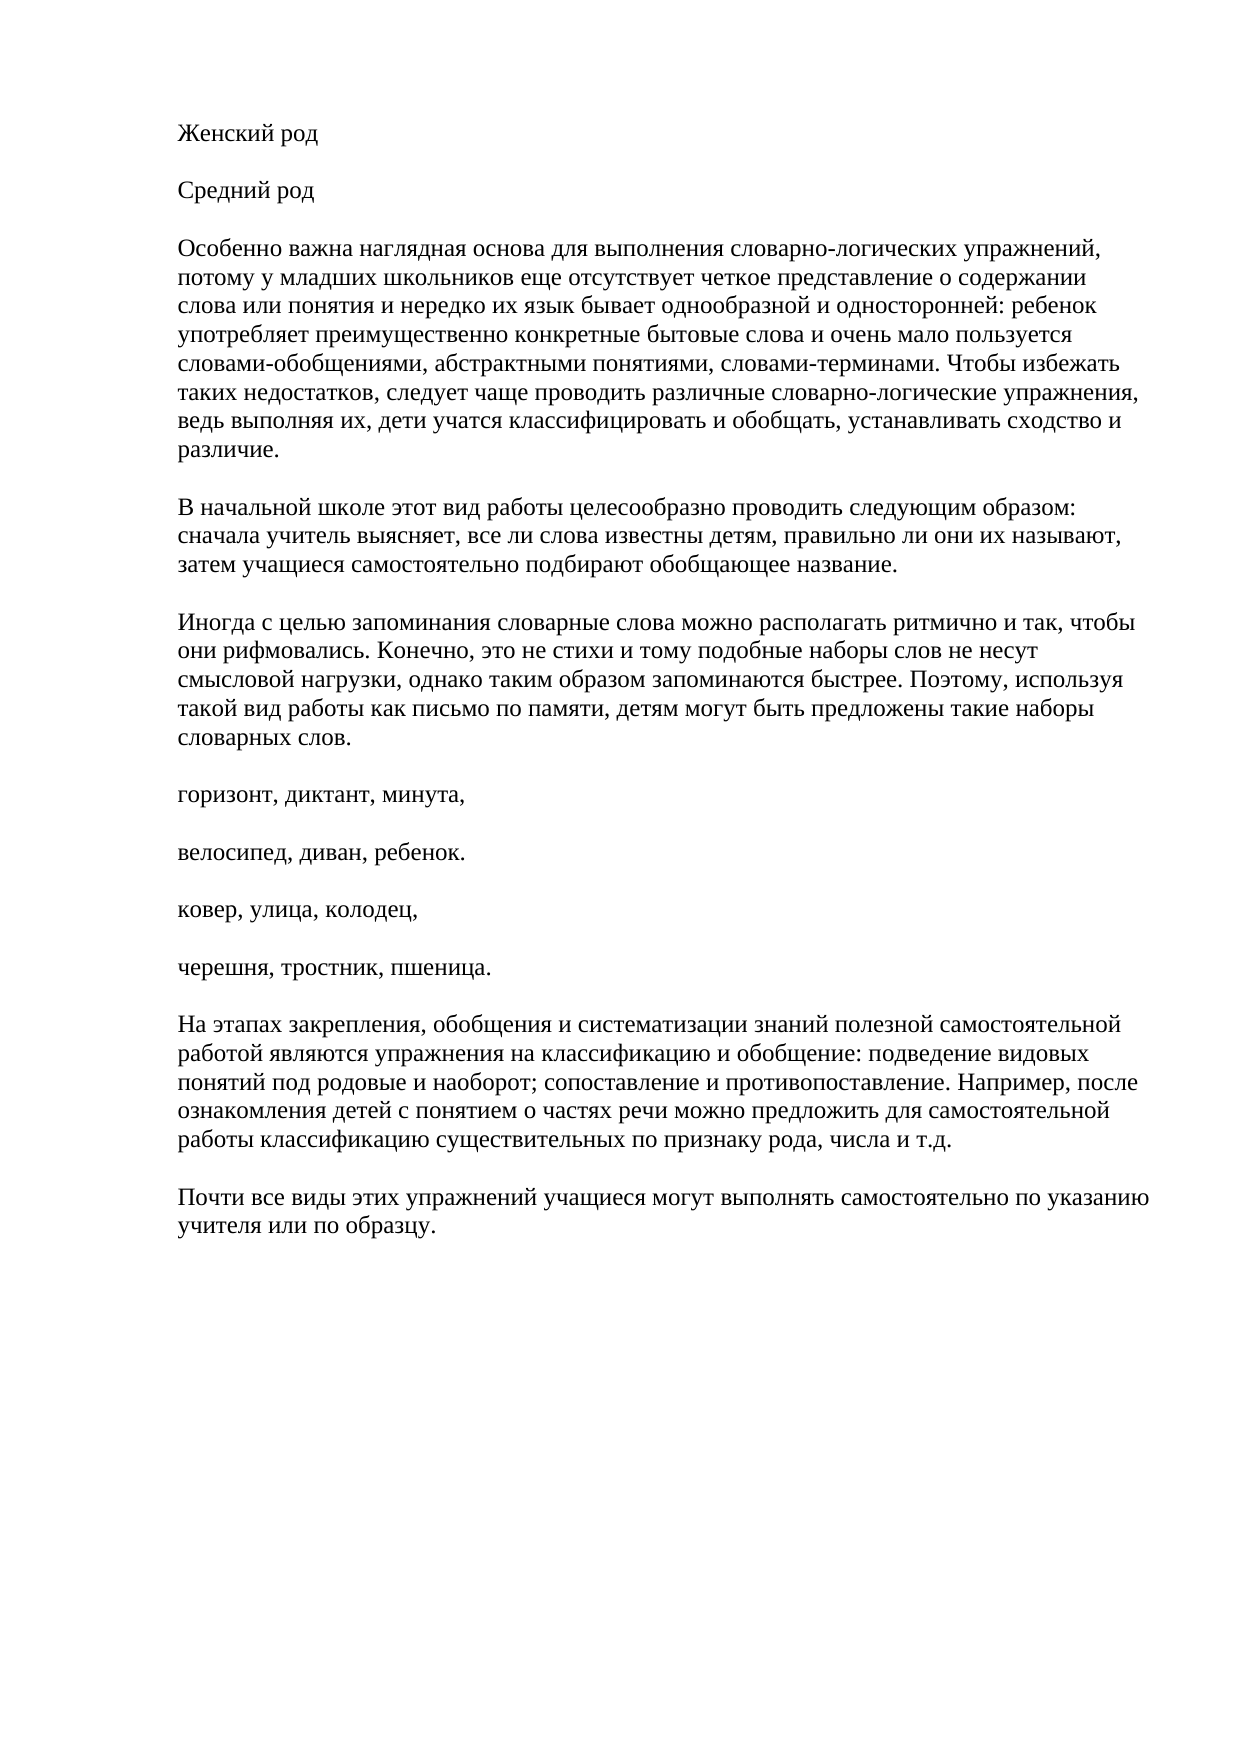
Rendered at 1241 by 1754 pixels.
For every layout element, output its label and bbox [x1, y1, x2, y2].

text [177, 118, 1152, 1239]
